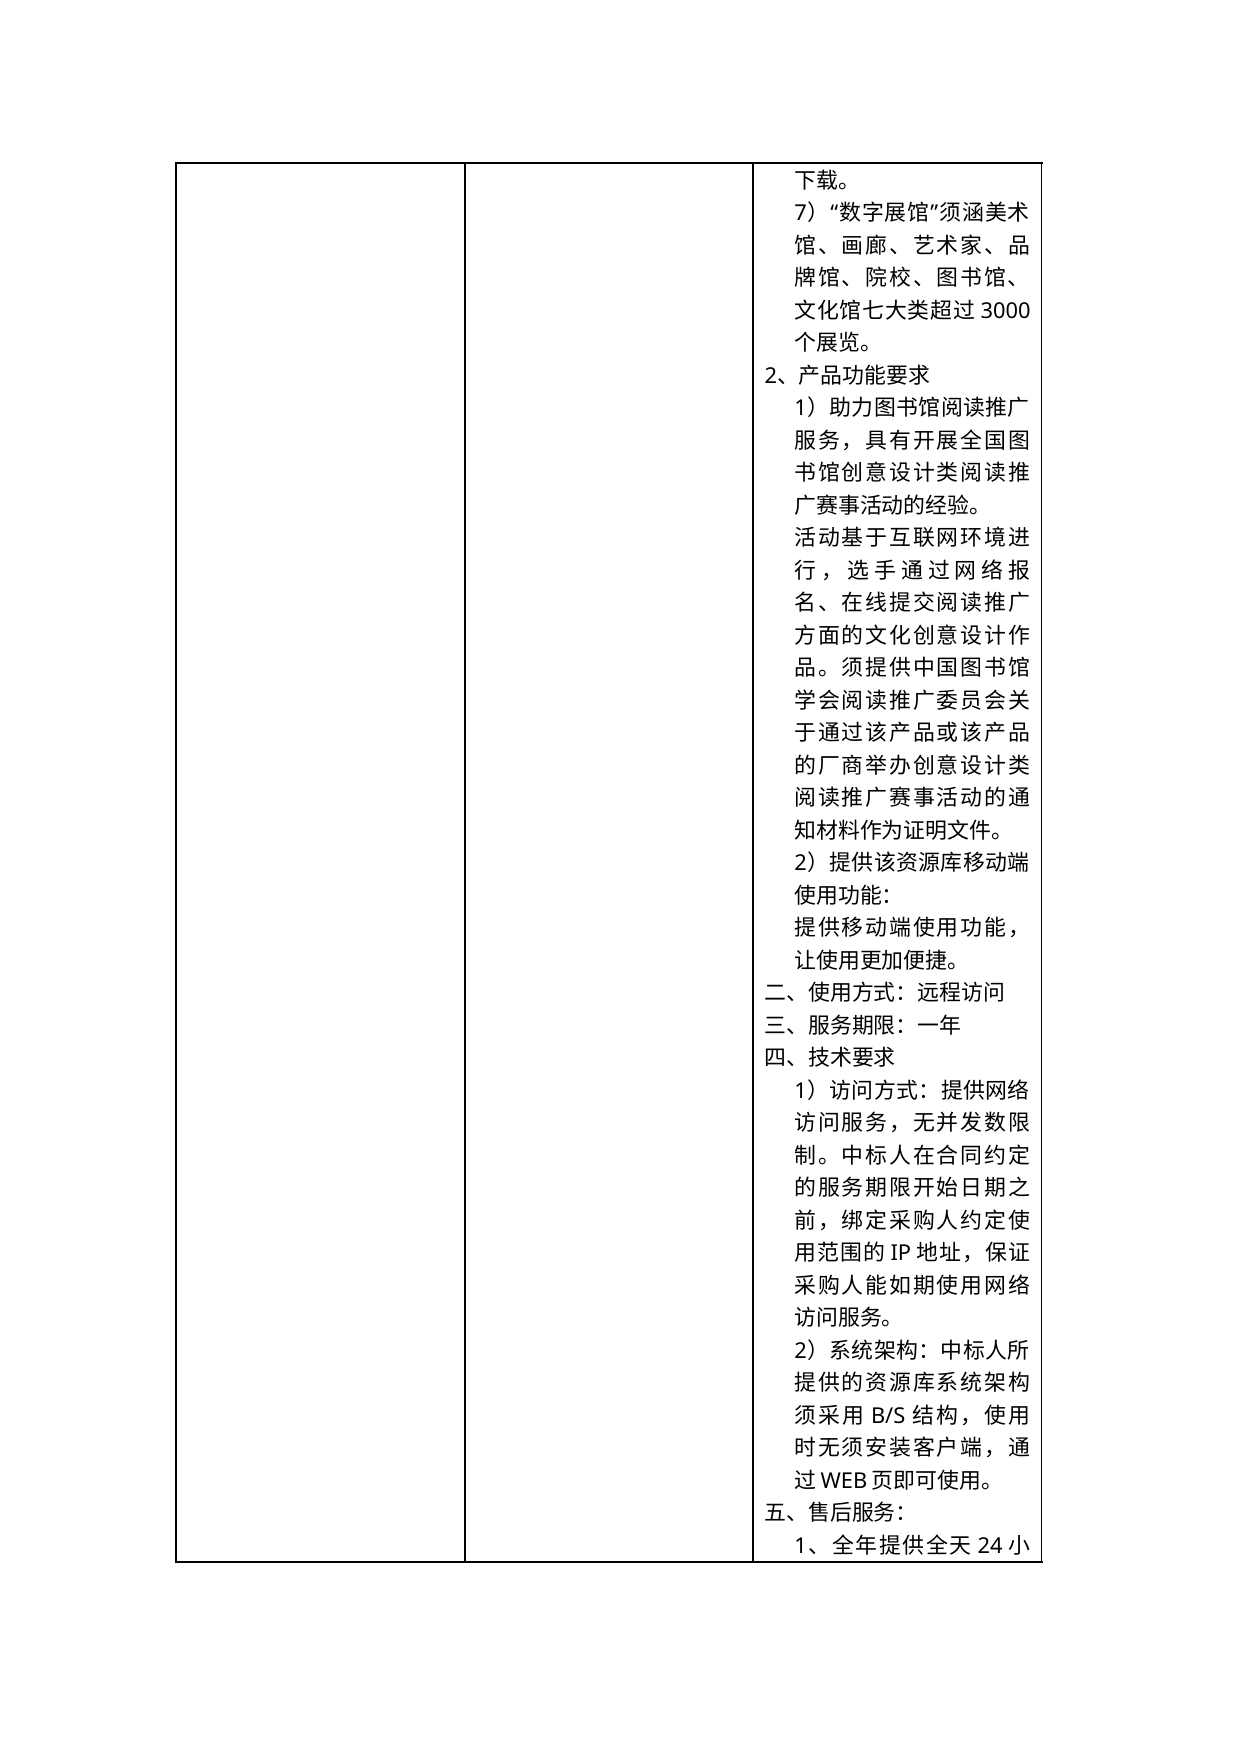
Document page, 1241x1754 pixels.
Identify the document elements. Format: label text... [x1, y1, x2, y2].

table_cell [466, 164, 752, 1561]
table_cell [754, 164, 1041, 1561]
table_cell 1 [177, 164, 464, 1561]
